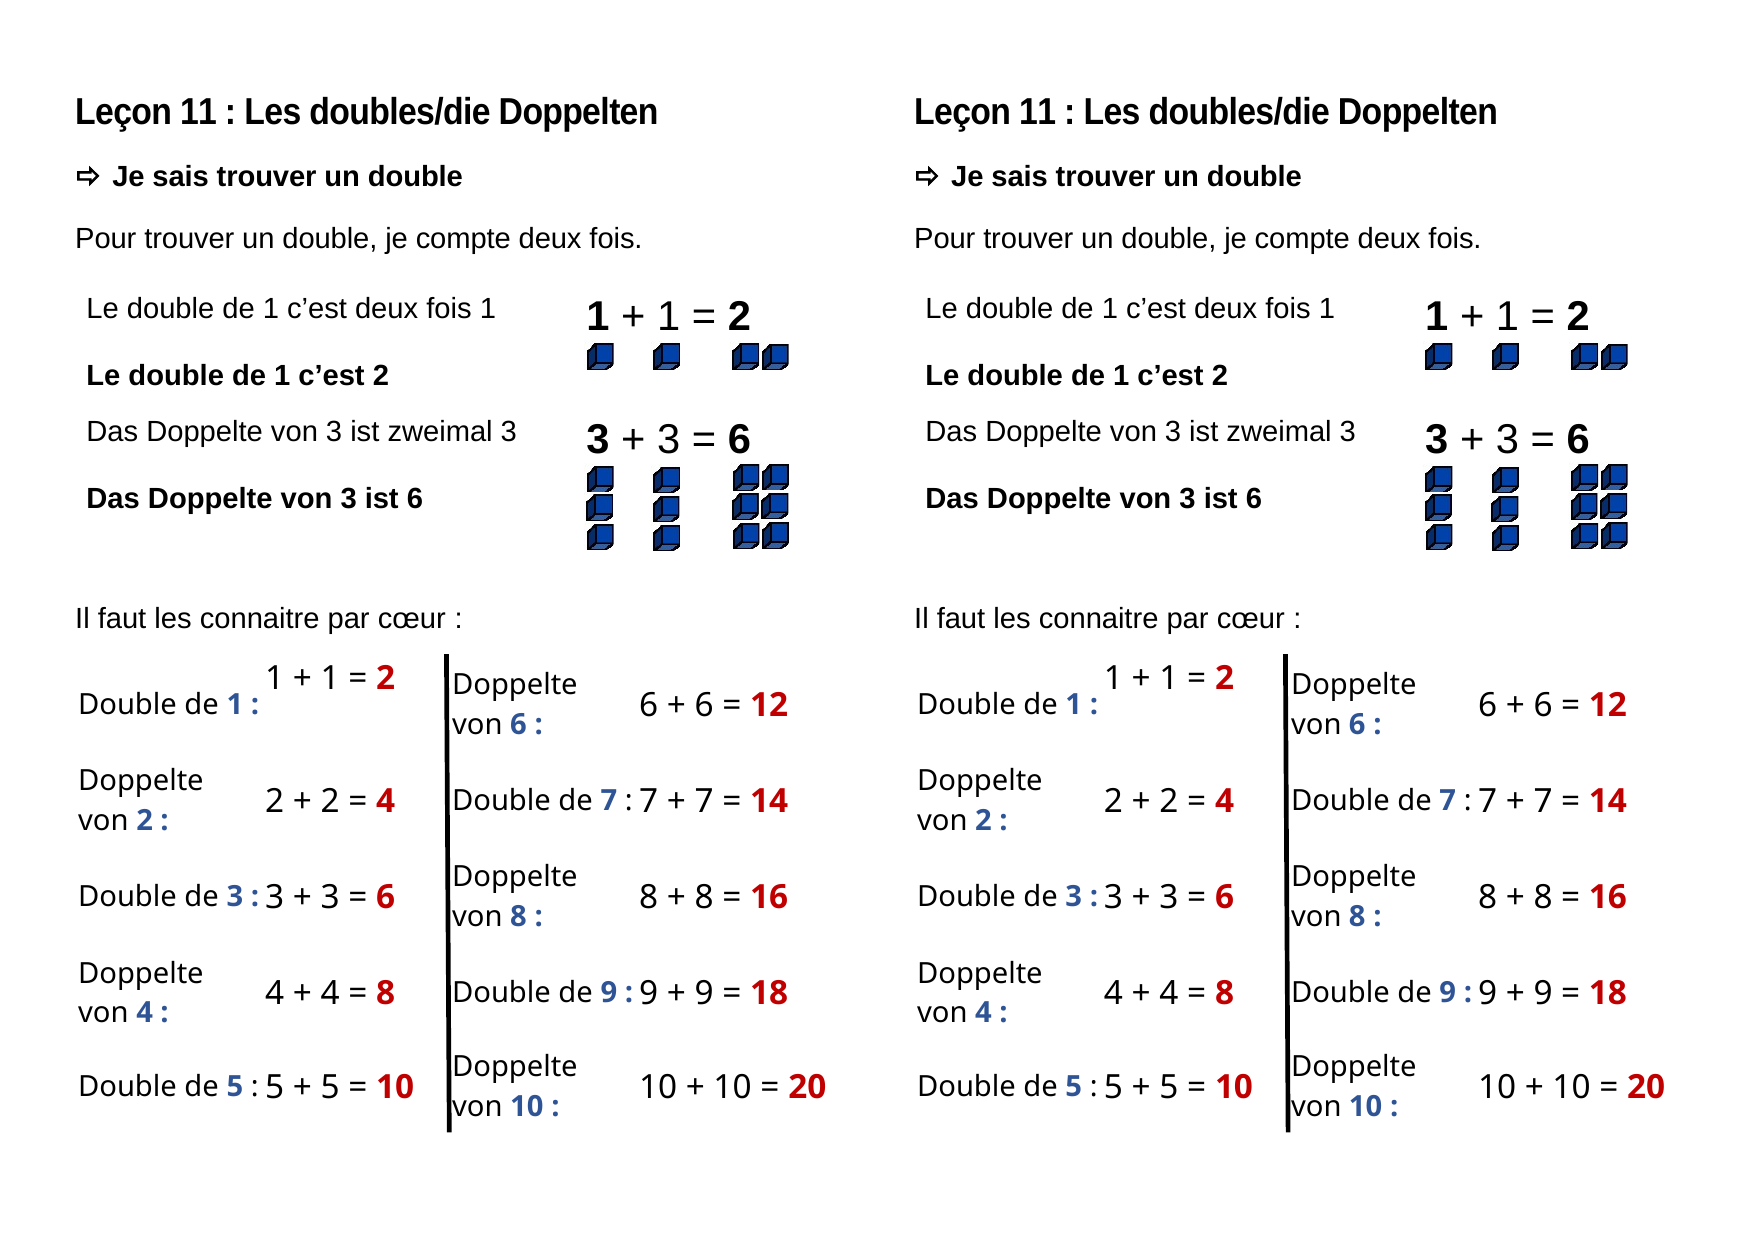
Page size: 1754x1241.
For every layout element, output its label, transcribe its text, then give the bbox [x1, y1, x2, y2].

table_cell 10 + 10 = 20 [636, 1039, 842, 1132]
table_cell Double de 7 : [1289, 753, 1475, 846]
text Il faut les connaitre par cœur : [914, 601, 1679, 634]
text Je sais trouver un double [914, 137, 1679, 199]
text Leçon 11 : Les doubles/die Doppelten [914, 75, 1679, 137]
text Leçon 11 : Les doubles/die Doppelten [75, 75, 840, 137]
table_cell Double de 3 : [75, 846, 262, 945]
table_header Le double de 1 c’est deux fois 1 Le double de 1 c’est 2 [914, 291, 1414, 414]
picture [650, 464, 680, 551]
table_cell Doppelte von 2 : [914, 753, 1101, 846]
text Il faut les connaitre par cœur : [75, 601, 840, 634]
table_cell Das Doppelte von 3 ist zweimal 3 Das Doppelte von 3 ist 6 [75, 414, 575, 601]
text Pour trouver un double, je compte deux fois. [914, 199, 1679, 261]
table_cell Double de 7 : [450, 753, 636, 846]
table_cell 2 + 2 = 4 [1101, 753, 1284, 846]
table_cell 9 + 9 = 18 [1475, 945, 1681, 1038]
table_header 6 + 6 = 12 [1475, 654, 1681, 752]
picture [1568, 340, 1628, 370]
table_header 1 + 1 = 2 [262, 654, 444, 752]
table_cell Doppelte von 8 : [1289, 846, 1475, 945]
table_cell 9 + 9 = 18 [636, 945, 842, 1038]
table_cell 5 + 5 = 10 [262, 1039, 446, 1132]
picture [650, 340, 680, 370]
table_header 1 + 1 = 2 [1414, 291, 1678, 414]
table_cell Doppelte von 4 : [75, 945, 262, 1038]
table_cell Doppelte von 10 : [1290, 1039, 1475, 1132]
table_cell 7 + 7 = 14 [636, 753, 842, 846]
table_cell Das Doppelte von 3 ist zweimal 3 Das Doppelte von 3 ist 6 [914, 414, 1414, 601]
table_header 1 + 1 = 2 [1101, 654, 1283, 752]
table_cell Doppelte von 10 : [452, 1039, 636, 1132]
picture [729, 340, 789, 370]
table_cell 4 + 4 = 8 [1101, 945, 1285, 1038]
table_cell Double de 9 : [1290, 945, 1475, 1038]
table_cell Double de 9 : [451, 945, 636, 1038]
table_cell Doppelte von 2 : [75, 753, 262, 846]
picture [1422, 340, 1453, 370]
table_header 6 + 6 = 12 [636, 654, 842, 752]
picture [729, 461, 789, 549]
table_cell 2 + 2 = 4 [262, 753, 445, 846]
table_header Le double de 1 c’est deux fois 1 Le double de 1 c’est 2 [75, 291, 575, 414]
table_cell Double de 5 : [75, 1039, 262, 1132]
picture [1568, 461, 1628, 549]
table_cell Doppelte von 4 : [914, 945, 1101, 1038]
text Pour trouver un double, je compte deux fois. [75, 199, 840, 261]
picture [1489, 340, 1519, 370]
table_cell Doppelte von 8 : [450, 846, 636, 945]
table_cell 3 + 3 = 6 [1101, 846, 1284, 945]
table_cell 5 + 5 = 10 [1101, 1039, 1285, 1132]
table_cell 7 + 7 = 14 [1475, 753, 1681, 846]
table_cell 3 + 3 = 6 [262, 846, 445, 945]
table_header Double de 1 : [75, 654, 262, 752]
table_cell Double de 3 : [914, 846, 1101, 945]
picture [583, 463, 614, 550]
picture [1422, 463, 1453, 550]
table_header 1 + 1 = 2 [575, 291, 839, 414]
table_header Doppelte von 6 : [1288, 654, 1475, 752]
table_cell 8 + 8 = 16 [1475, 846, 1681, 945]
table_cell 8 + 8 = 16 [636, 846, 842, 945]
table_cell 10 + 10 = 20 [1475, 1039, 1681, 1132]
picture [1488, 464, 1519, 551]
picture [584, 340, 614, 370]
table_cell 3 + 3 = 6 [575, 414, 839, 601]
text Je sais trouver un double [75, 137, 840, 199]
table_cell 3 + 3 = 6 [1414, 414, 1678, 601]
table_cell Double de 5 : [914, 1039, 1101, 1132]
table_header Double de 1 : [914, 654, 1101, 752]
table_header Doppelte von 6 : [449, 654, 636, 752]
table_cell 4 + 4 = 8 [262, 945, 446, 1038]
